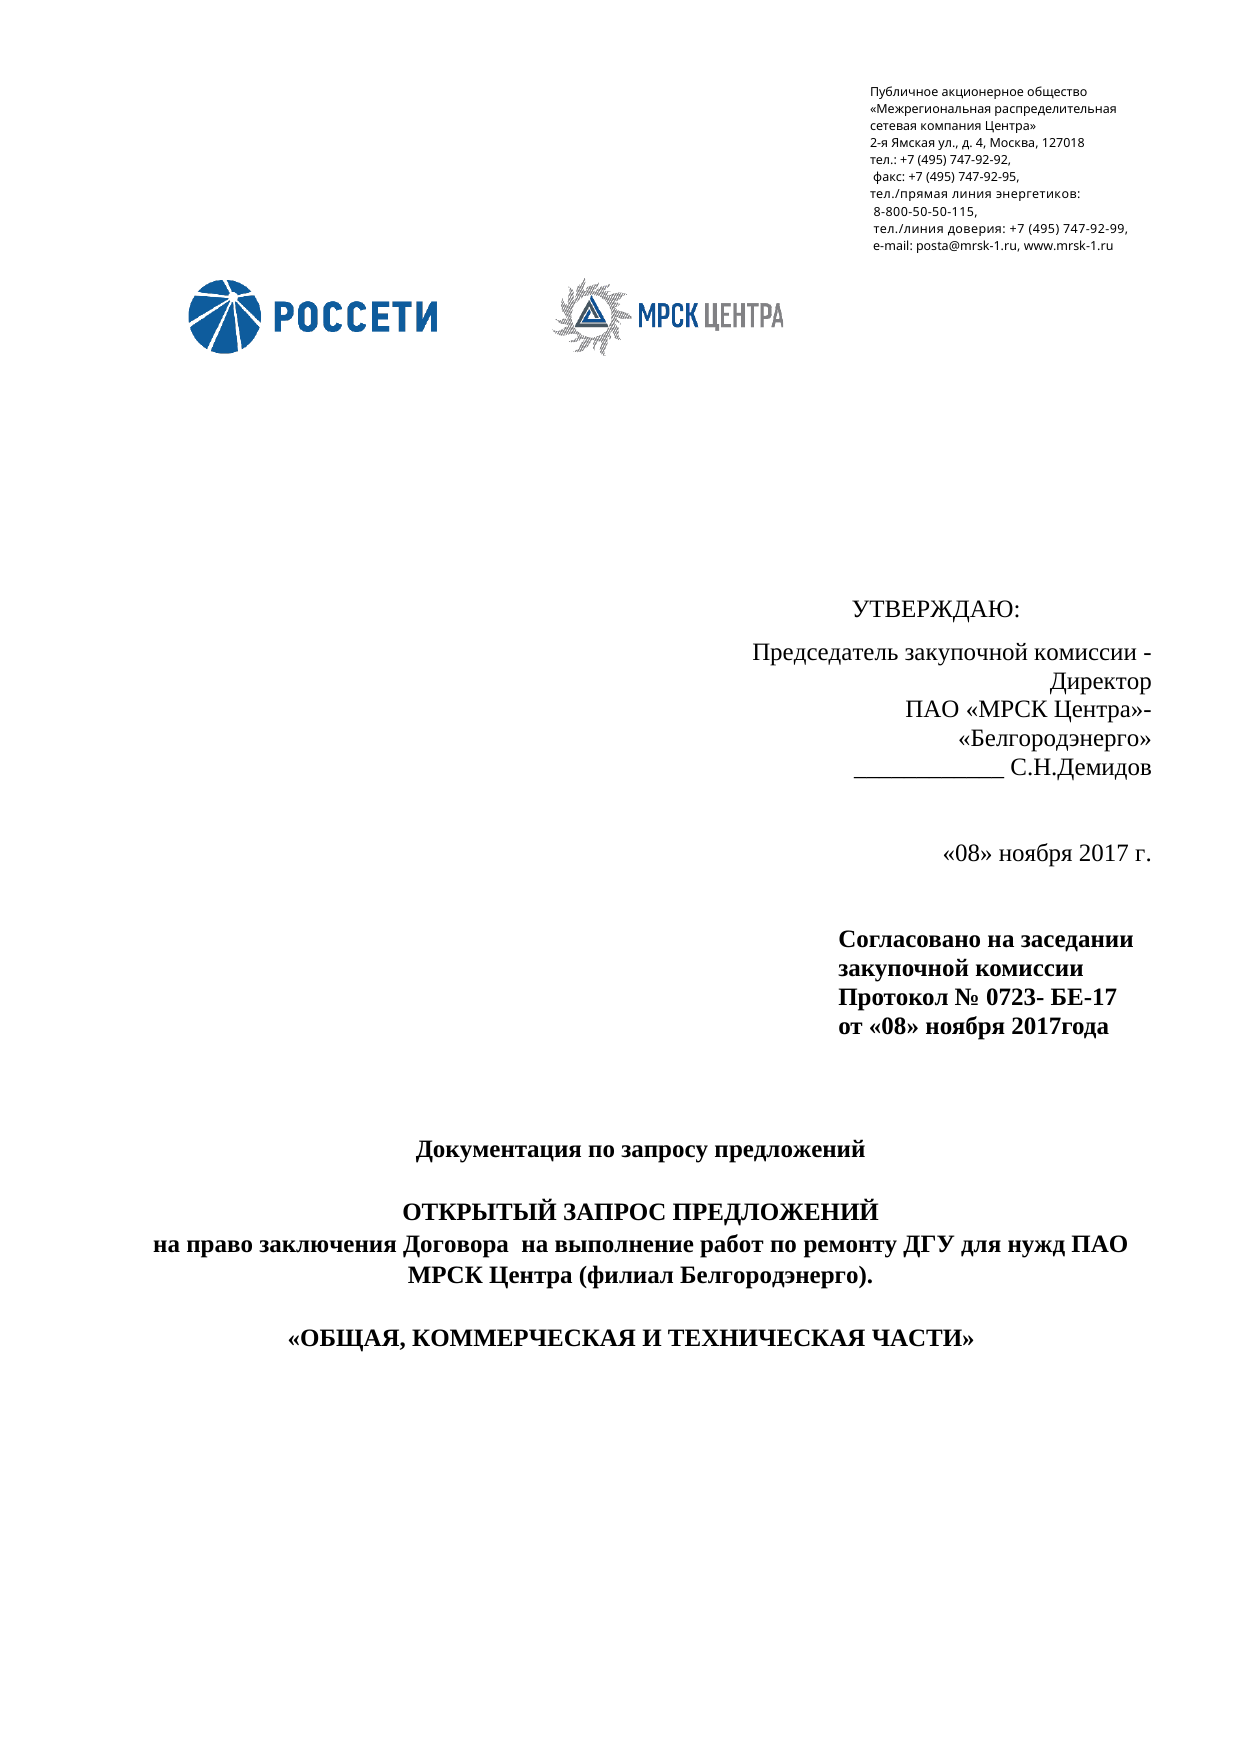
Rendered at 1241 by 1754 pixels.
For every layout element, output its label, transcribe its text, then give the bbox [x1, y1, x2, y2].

text ____________ С.Н.Демидов [129, 752, 1152, 781]
text ОТКРЫТЫЙ ЗАПРОС ПРЕДЛОЖЕНИЙ [129, 1197, 1152, 1226]
text УТВЕРЖДАЮ: [720, 594, 1152, 623]
text Документация по запросу предложений [129, 1134, 1152, 1163]
text Согласовано на заседании [838, 924, 1152, 953]
picture [188, 278, 784, 356]
text «08» ноября 2017 г. [720, 838, 1152, 867]
text Директор [129, 666, 1152, 694]
text Протокол № 0723- БЕ-17 [838, 982, 1152, 1011]
text ПАО «МРСК Центра»- [129, 694, 1152, 723]
text «ОБЩАЯ, КОММЕРЧЕСКАЯ и техническая ЧАСТИ» [73, 1323, 1183, 1352]
text «Белгородэнерго» [129, 723, 1152, 752]
text на право заключения Договора на выполнение работ по ремонту ДГУ для нужд ПАО МРСК Центра (филиал Белгородэнерго). [129, 1229, 1152, 1289]
text закупочной комиссии [838, 953, 1152, 982]
text Председатель закупочной комиссии - [129, 637, 1152, 666]
text от «08» ноября 2017года [838, 1011, 1152, 1039]
